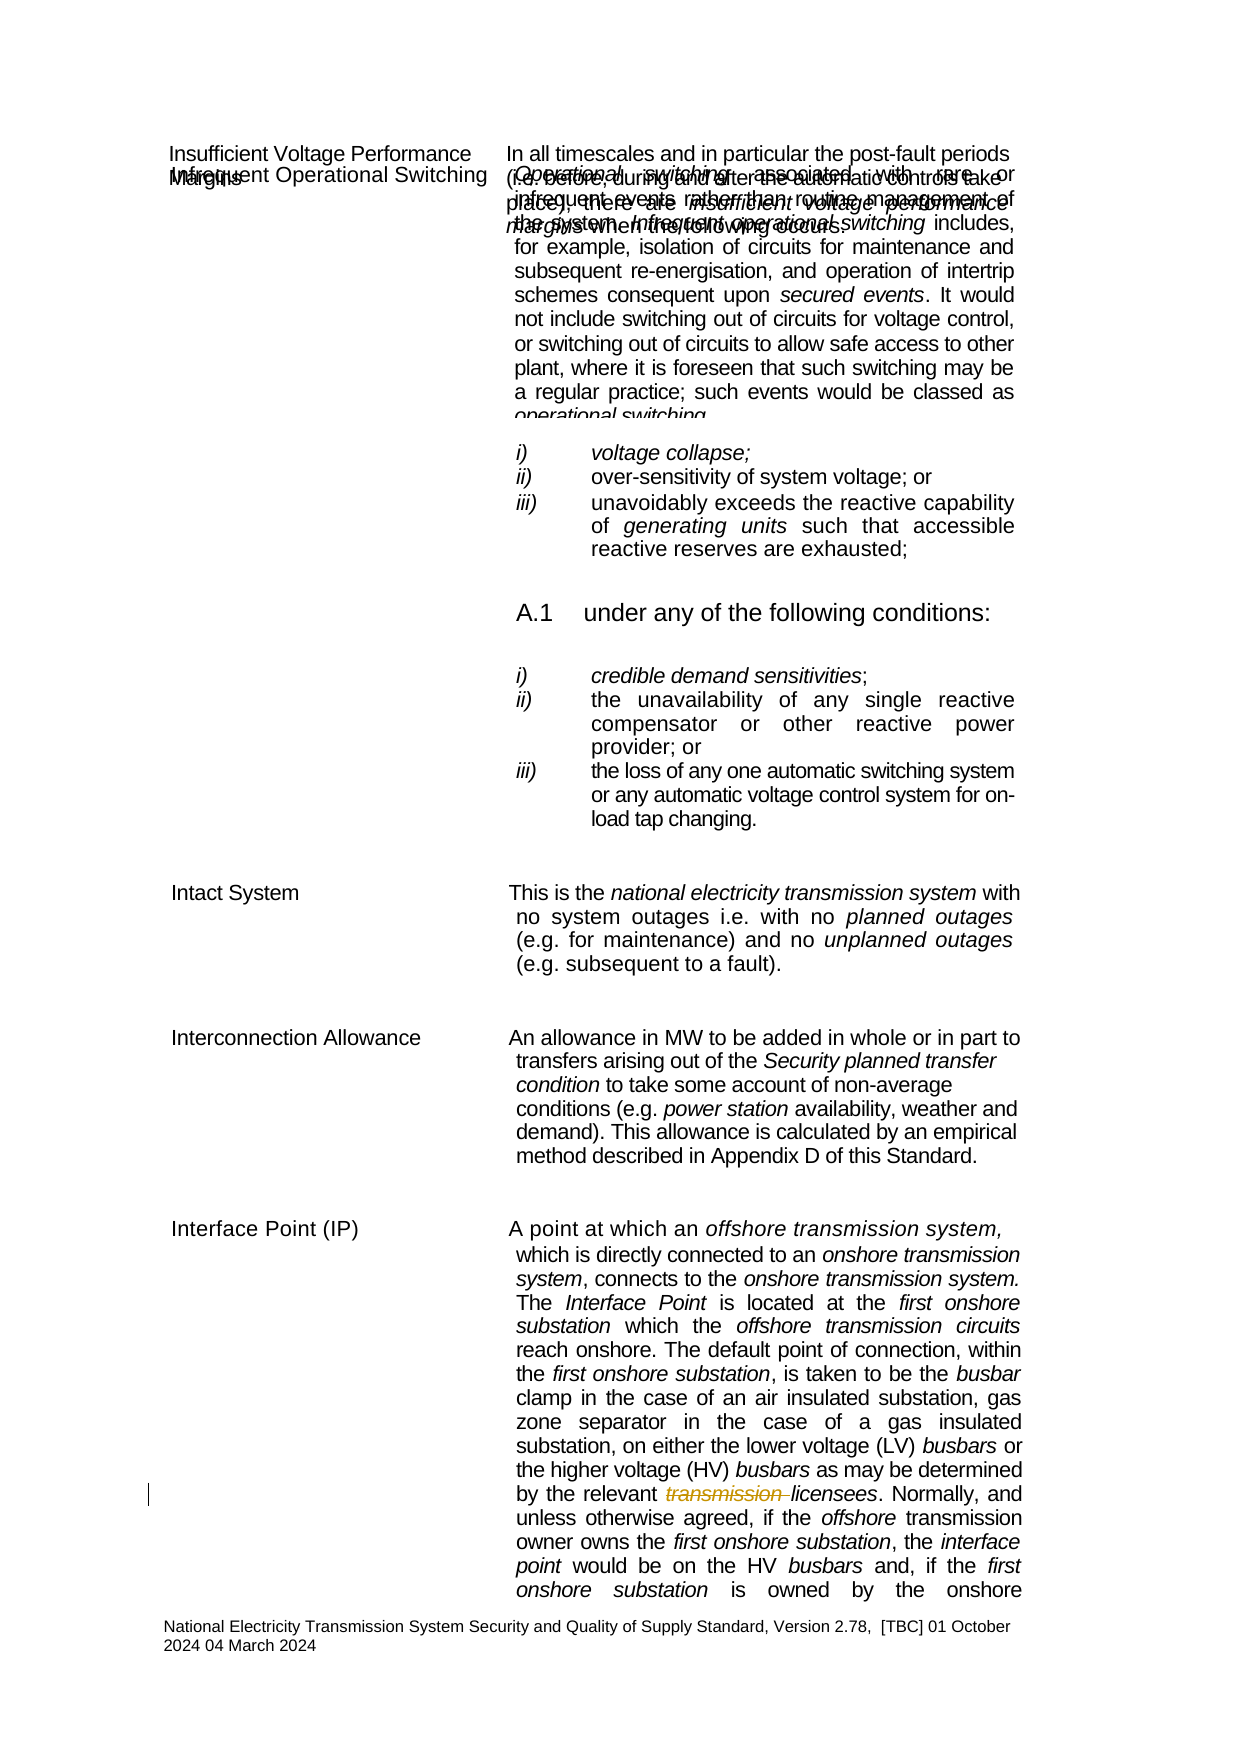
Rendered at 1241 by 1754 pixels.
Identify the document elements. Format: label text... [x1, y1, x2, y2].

text no system outages i.e. with no planned outages (e.g. for maintenance) and no unplanned outages (e.g. subsequent to a fault). [516, 905, 1015, 977]
list the unavailability of any single reactive compensator or other reactive power provider; or [516, 688, 1015, 759]
list the loss of any one automatic switching system or any automatic voltage control system for on-load tap changing. [516, 760, 1015, 832]
list unavoidably exceeds the reactive capability of generating units such that accessible reactive reserves are exhausted; [516, 491, 1015, 561]
text Interconnection Allowance An allowance in MW to be added in whole or in part to [171, 1026, 1030, 1050]
list over-sensitivity of system voltage; or [516, 465, 1030, 489]
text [516, 1243, 1023, 1602]
text Intact System This is the national electricity transmission system with [171, 881, 1030, 905]
text A.1 under any of the following conditions: [516, 598, 1030, 627]
list voltage collapse; [516, 442, 1030, 465]
text Interface Point (IP) A point at which an offshore transmission system, [171, 1217, 1030, 1241]
table_header Infrequent Operational Switching [163, 150, 495, 418]
table_header Operational switching associated with rare or infrequent events rather than routine management of the system. Infrequent operational switching includes, for example, isolation of circuits for maintenance and subsequent re-energisation, and operation of intertrip schemes consequent upon secured events. It would not include switching out of circuits for voltage control, or switching out of circuits to allow safe access to other plant, where it is foreseen that such switching may be a regular practice; such events would be classed as operational switching. [495, 150, 1030, 418]
text transfers arising out of the Security planned transfer condition to take some account of non-average conditions (e.g. power station availability, weather and demand). This allowance is calculated by an empirical method described in Appendix D of this Standard. [516, 1050, 1023, 1168]
list credible demand sensitivities; [516, 664, 1030, 688]
